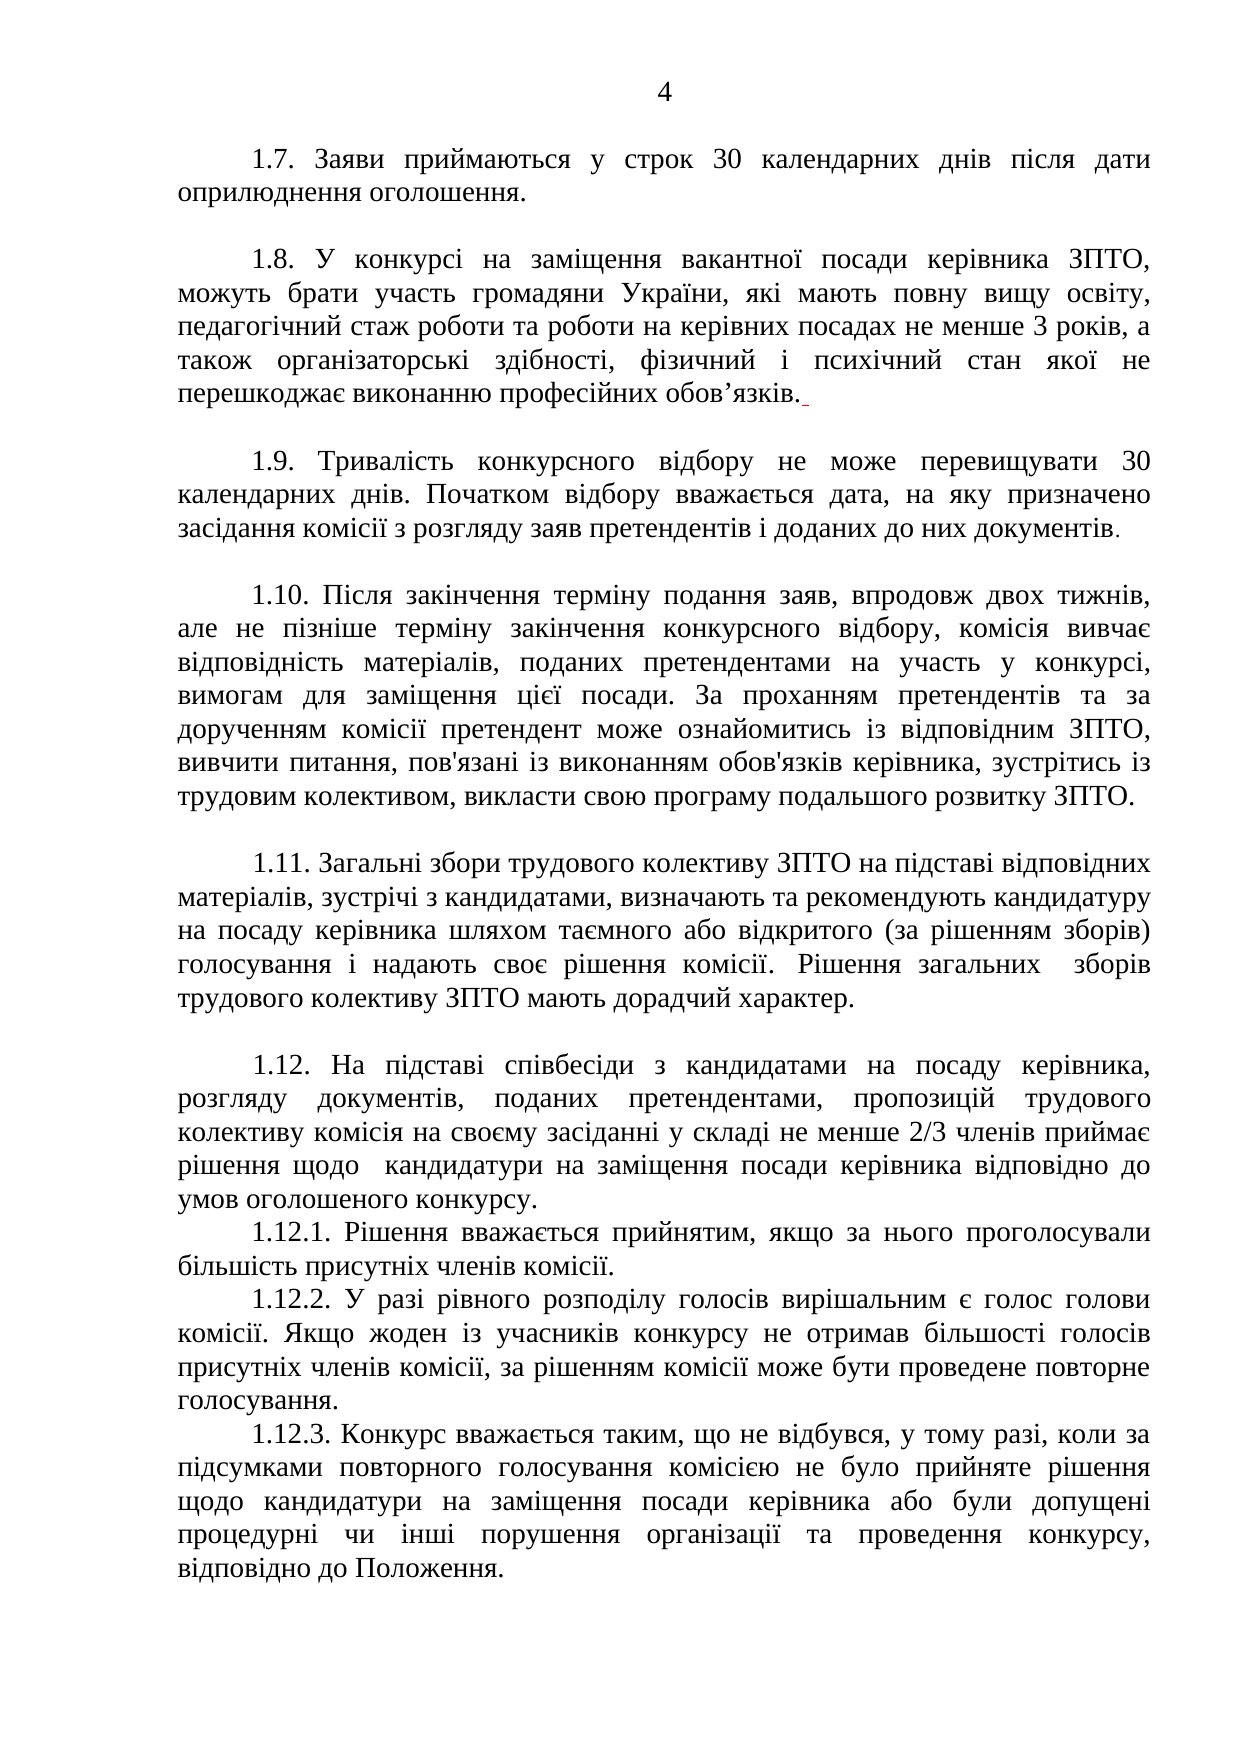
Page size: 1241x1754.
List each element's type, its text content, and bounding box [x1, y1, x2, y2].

text 1.8. У конкурсі на заміщення вакантної посади керівника ЗПТО, можуть брати участь громадяни України, які мають повну вищу освіту, педагогічний стаж роботи та роботи на керівних посадах не менше 3 років, а також організаторські здібності, фізичний і психічний стан якої не перешкоджає виконанню професійних обов’язків. [177, 241, 1152, 409]
text 1.10. Після закінчення терміну подання заяв, впродовж двох тижнів, але не пізніше терміну закінчення конкурсного відбору, комісія вивчає відповідність матеріалів, поданих претендентами на участь у конкурсі, вимогам для заміщення цієї посади. За проханням претендентів та за дорученням комісії претендент може ознайомитись із відповідним ЗПТО, вивчити питання, пов'язані із виконанням обов'язків керівника, зустрітись із трудовим колективом, викласти свою програму подальшого розвитку ЗПТО. [177, 577, 1152, 812]
text 1.11. Загальні збори трудового колективу ЗПТО на підставі відповідних матеріалів, зустрічі з кандидатами, визначають та рекомендують кандидатуру на посаду керівника шляхом таємного або відкритого (за рішенням зборів) голосування і надають своє рішення комісії. Рішення загальних зборів трудового колективу ЗПТО мають дорадчий характер. [177, 845, 1152, 1013]
text 1.12. На підставі співбесіди з кандидатами на посаду керівника, розгляду документів, поданих претендентами, пропозицій трудового колективу комісія на своєму засіданні у складі не менше 2/3 членів приймає рішення щодо кандидатури на заміщення посади керівника відповідно до умов оголошеного конкурсу. [177, 1047, 1152, 1214]
text 1.7. Заяви приймаються у строк 30 календарних днів після дати оприлюднення оголошення. [177, 141, 1152, 208]
text 1.9. Тривалість конкурсного відбору не може перевищувати 30 календарних днів. Початком відбору вважається дата, на яку призначено засідання комісії з розгляду заяв претендентів і доданих до них документів. [177, 443, 1152, 543]
text 1.12.2. У разі рівного розподілу голосів вирішальним є голос голови комісії. Якщо жоден із учасників конкурсу не отримав більшості голосів присутніх членів комісії, за рішенням комісії може бути проведене повторне голосування. [177, 1282, 1152, 1416]
text 1.12.3. Конкурс вважається таким, що не відбувся, у тому разі, коли за підсумками повторного голосування комісією не було прийняте рішення щодо кандидатури на заміщення посади керівника або були допущені процедурні чи інші порушення організації та проведення конкурсу, відповідно до Положення. [177, 1416, 1152, 1583]
text 1.12.1. Рішення вважається прийнятим, якщо за нього проголосували більшість присутніх членів комісії. [177, 1214, 1152, 1282]
